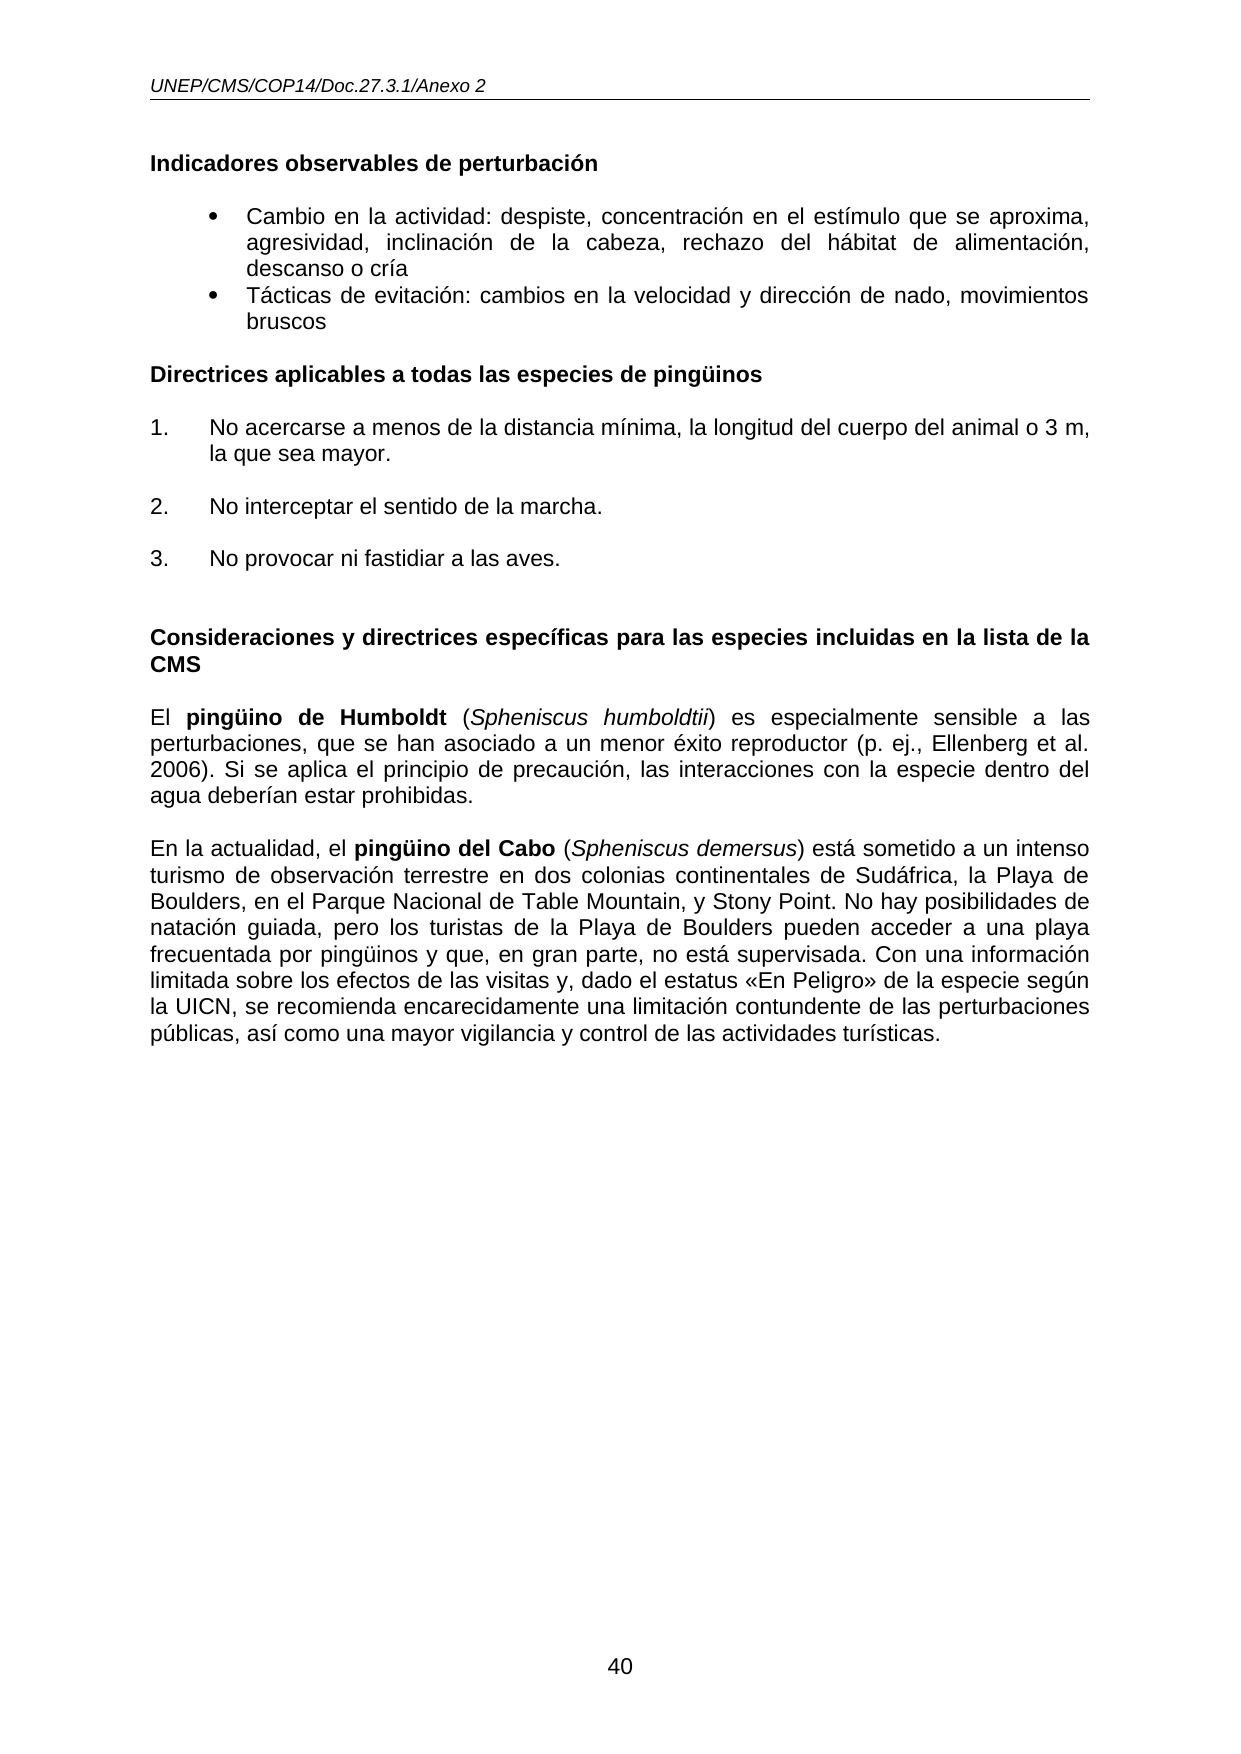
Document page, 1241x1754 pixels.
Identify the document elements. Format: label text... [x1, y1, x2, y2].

list Tácticas de evitación: cambios en la velocidad y dirección de nado, movimientos bruscos [209, 282, 1090, 334]
text Directrices aplicables a todas las especies de pingüinos [150, 361, 1090, 387]
text En la actualidad, el pingüino del Cabo (Spheniscus demersus) está sometido a un intenso turismo de observación terrestre en dos colonias continentales de Sudáfrica, la Playa de Boulders, en el Parque Nacional de Table Mountain, y Stony Point. No hay posibilidades de natación guiada, pero los turistas de la Playa de Boulders pueden acceder a una playa frecuentada por pingüinos y que, en gran parte, no está supervisada. Con una información limitada sobre los efectos de las visitas y, dado el estatus «En Peligro» de la especie según la UICN, se recomienda encarecidamente una limitación contundente de las perturbaciones públicas, así como una mayor vigilancia y control de las actividades turísticas. [150, 835, 1090, 1046]
list No provocar ni fastidiar a las aves. [150, 545, 1090, 572]
text Consideraciones y directrices específicas para las especies incluidas en la lista de la CMS [150, 624, 1090, 677]
list No acercarse a menos de la distancia mínima, la longitud del cuerpo del animal o 3 m, la que sea mayor. [150, 413, 1090, 466]
list No interceptar el sentido de la marcha. [150, 493, 1090, 519]
text El pingüino de Humboldt (Spheniscus humboldtii) es especialmente sensible a las perturbaciones, que se han asociado a un menor éxito reproductor (p. ej., Ellenberg et al. 2006). Si se aplica el principio de precaución, las interacciones con la especie dentro del agua deberían estar prohibidas. [150, 703, 1090, 809]
list Cambio en la actividad: despiste, concentración en el estímulo que se aproxima, agresividad, inclinación de la cabeza, rechazo del hábitat de alimentación, descanso o cría [209, 203, 1090, 282]
text Indicadores observables de perturbación [150, 150, 1090, 176]
